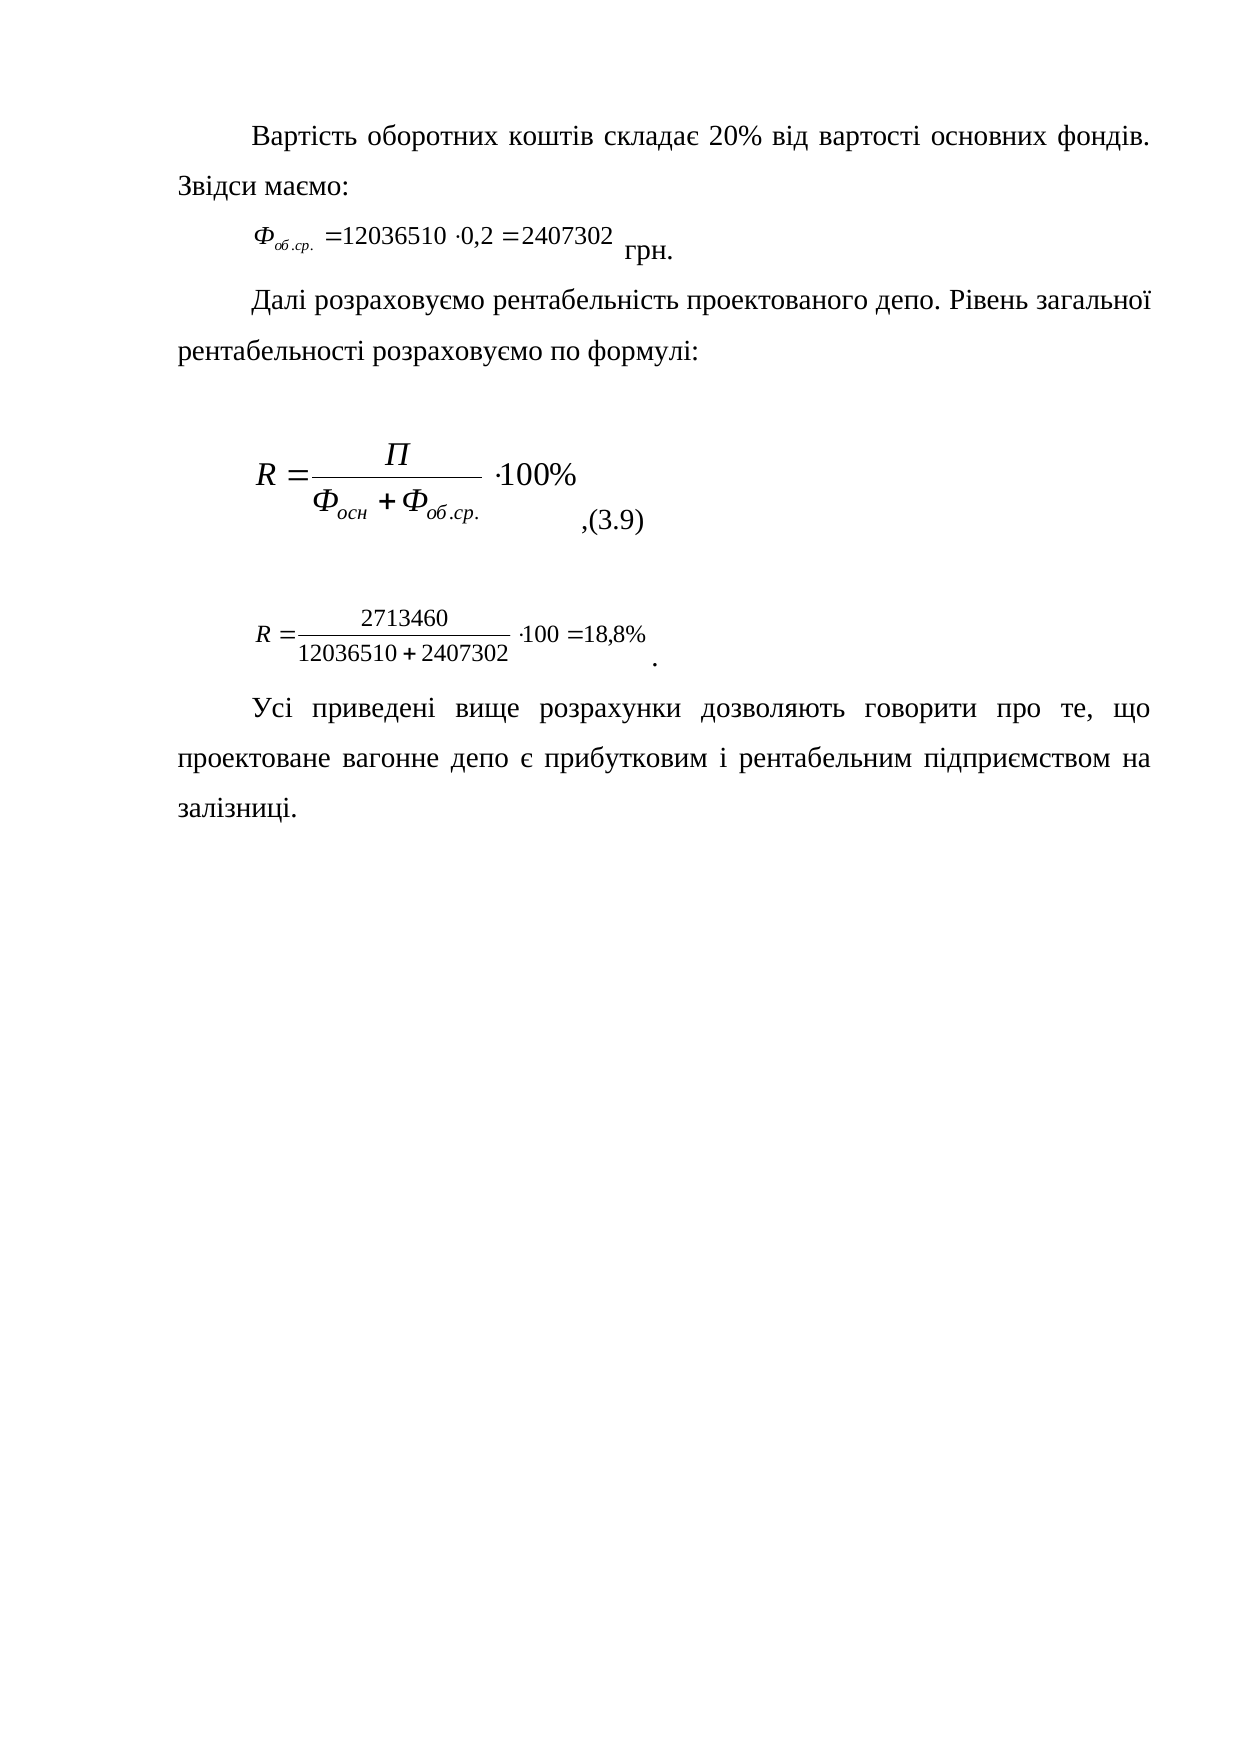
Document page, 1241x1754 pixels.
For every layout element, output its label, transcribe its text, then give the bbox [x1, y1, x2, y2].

text Далі розраховуємо рентабельність проектованого депо. Рівень загальної рентабельності розраховуємо по формулі: [177, 283, 1152, 367]
text ,(3.9) [177, 434, 1152, 536]
text грн. [177, 219, 1152, 266]
text . [177, 603, 1152, 673]
text Вартість оборотних коштів складає 20% від вартості основних фондів. Звідси маємо: [177, 118, 1152, 202]
text Усі приведені вище розрахунки дозволяють говорити про те, що проектоване вагонне депо є прибутковим і рентабельним підприємством на залізниці. [177, 690, 1152, 824]
